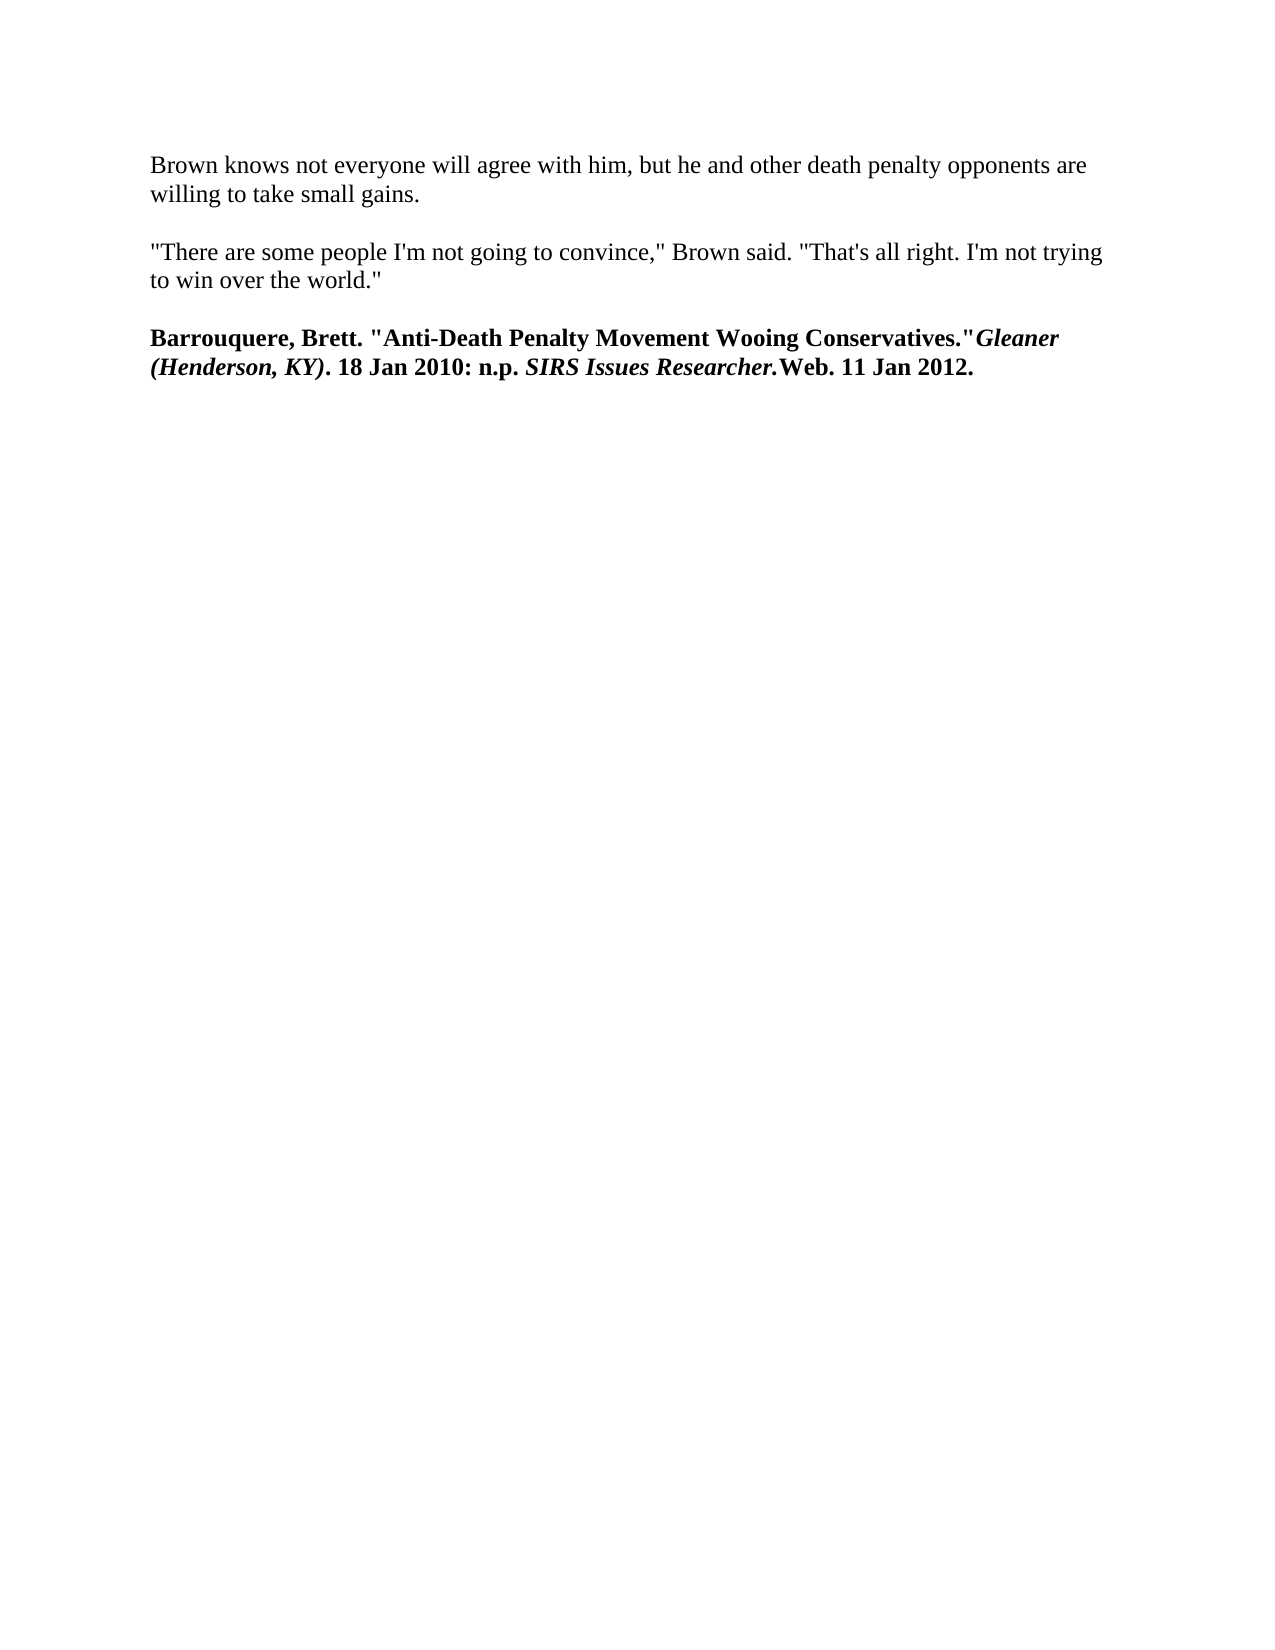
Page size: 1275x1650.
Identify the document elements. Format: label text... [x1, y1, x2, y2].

text Brown knows not everyone will agree with him, but he and other death penalty opponents are willing to take small gains. [150, 150, 1125, 207]
text Barrouquere, Brett. "Anti-Death Penalty Movement Wooing Conservatives."Gleaner (Henderson, KY). 18 Jan 2010: n.p. SIRS Issues Researcher.Web. 11 Jan 2012. [150, 323, 1125, 381]
text "There are some people I'm not going to convince," Brown said. "That's all right. I'm not trying to win over the world." [150, 237, 1125, 294]
